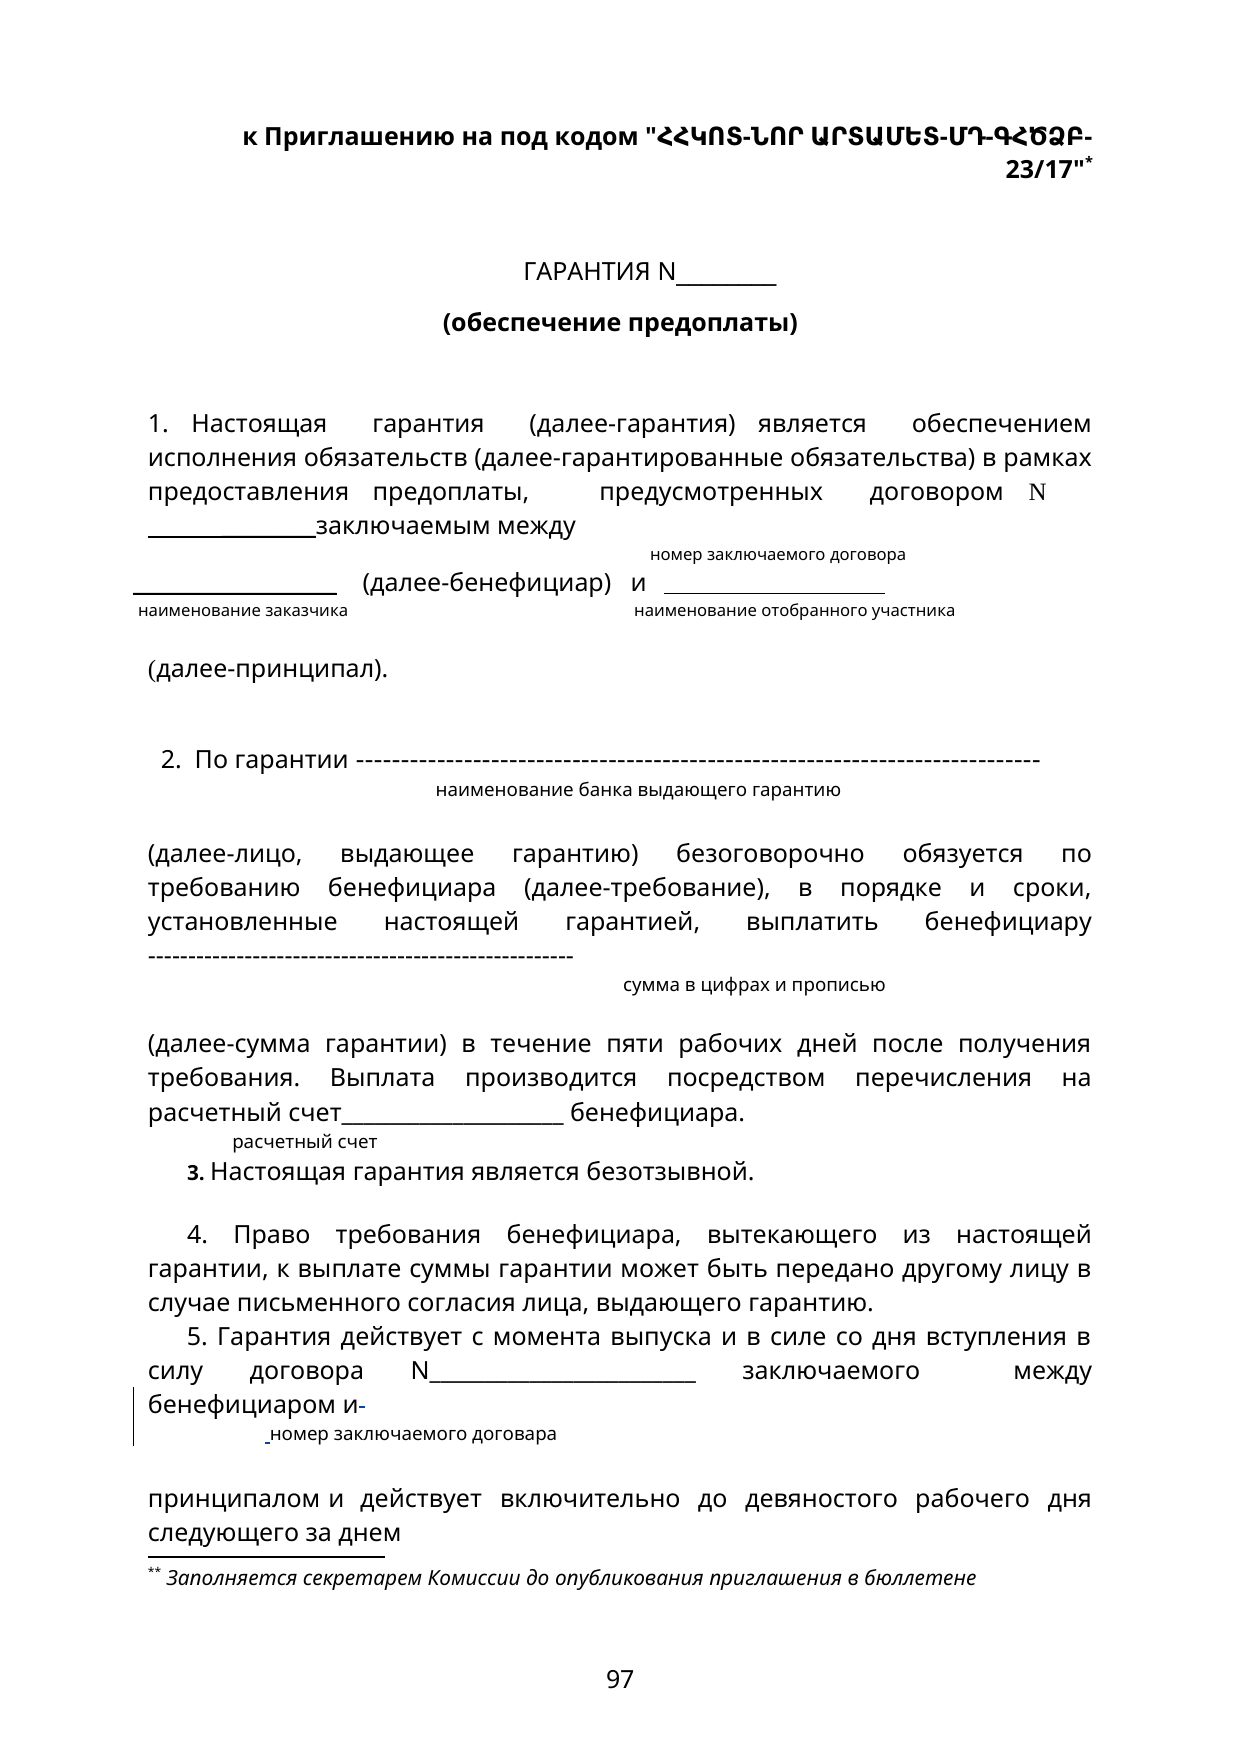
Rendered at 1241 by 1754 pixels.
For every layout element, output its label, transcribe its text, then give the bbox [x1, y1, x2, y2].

text 2. По гарантии ---------------------------------------------------------------------------- [148, 742, 1092, 776]
text номер заключаемого договара [148, 1421, 1092, 1446]
text 3. Настоящая гарантия является безотзывной. [148, 1154, 1092, 1188]
text 1. Настоящая гарантия (далее-гарантия) является обеспечением исполнения обязательств (далее-гарантированные обязательства) в рамках предоставления предоплаты, предусмотренных договором N ___________заключаемым между [148, 406, 1092, 542]
text 4. Право требования бенефициара, вытекающего из настоящей гарантии, к выплате суммы гарантии может быть передано другому лицу в случае письменного согласия лица, выдающего гарантию. [148, 1216, 1092, 1318]
text сумма в цифрах и прописью [148, 972, 1092, 997]
text наименование заказчика наименование отобранного участника [133, 599, 1092, 622]
text (обеспечение предоплаты) [207, 304, 1034, 338]
text (далее-лицо, выдающее гарантию) безоговорочно обязуется по требованию бенефициара (далее-требование), в порядке и сроки, установленные настоящей гарантией, выплатить бенефициару ----------------------------------------------------- [148, 836, 1092, 972]
text к Приглашению на под кодом "ՀՀԿՈՏ-ՆՈՐ ԱՐՏԱՄԵՏ-ՄԴ-ԳՀԾՁԲ-23/17"* [148, 118, 1092, 186]
text 5. Гарантия действует с момента выпуска и в силе со дня вступления в силу договора N________________________ заключаемого между бенефициаром и [148, 1318, 1092, 1421]
text ГАРАНТИЯ N________ [148, 254, 1092, 288]
text расчетный счет [148, 1128, 1092, 1154]
text (далее-принципал). [148, 650, 1092, 684]
text наименование банка выдающего гарантию [148, 776, 1092, 801]
text (далее-сумма гарантии) в течение пяти рабочих дней после получения требования. Выплата производится посредством перечисления на расчетный счет____________________ бенефициара. [148, 1026, 1092, 1128]
text ______________________ (далее-бенефициар) и [133, 565, 1092, 599]
text принципалом и действует включительно до девяностого рабочего дня следующего за днем [148, 1480, 1092, 1548]
text номер заключаемого договора [148, 542, 1092, 565]
